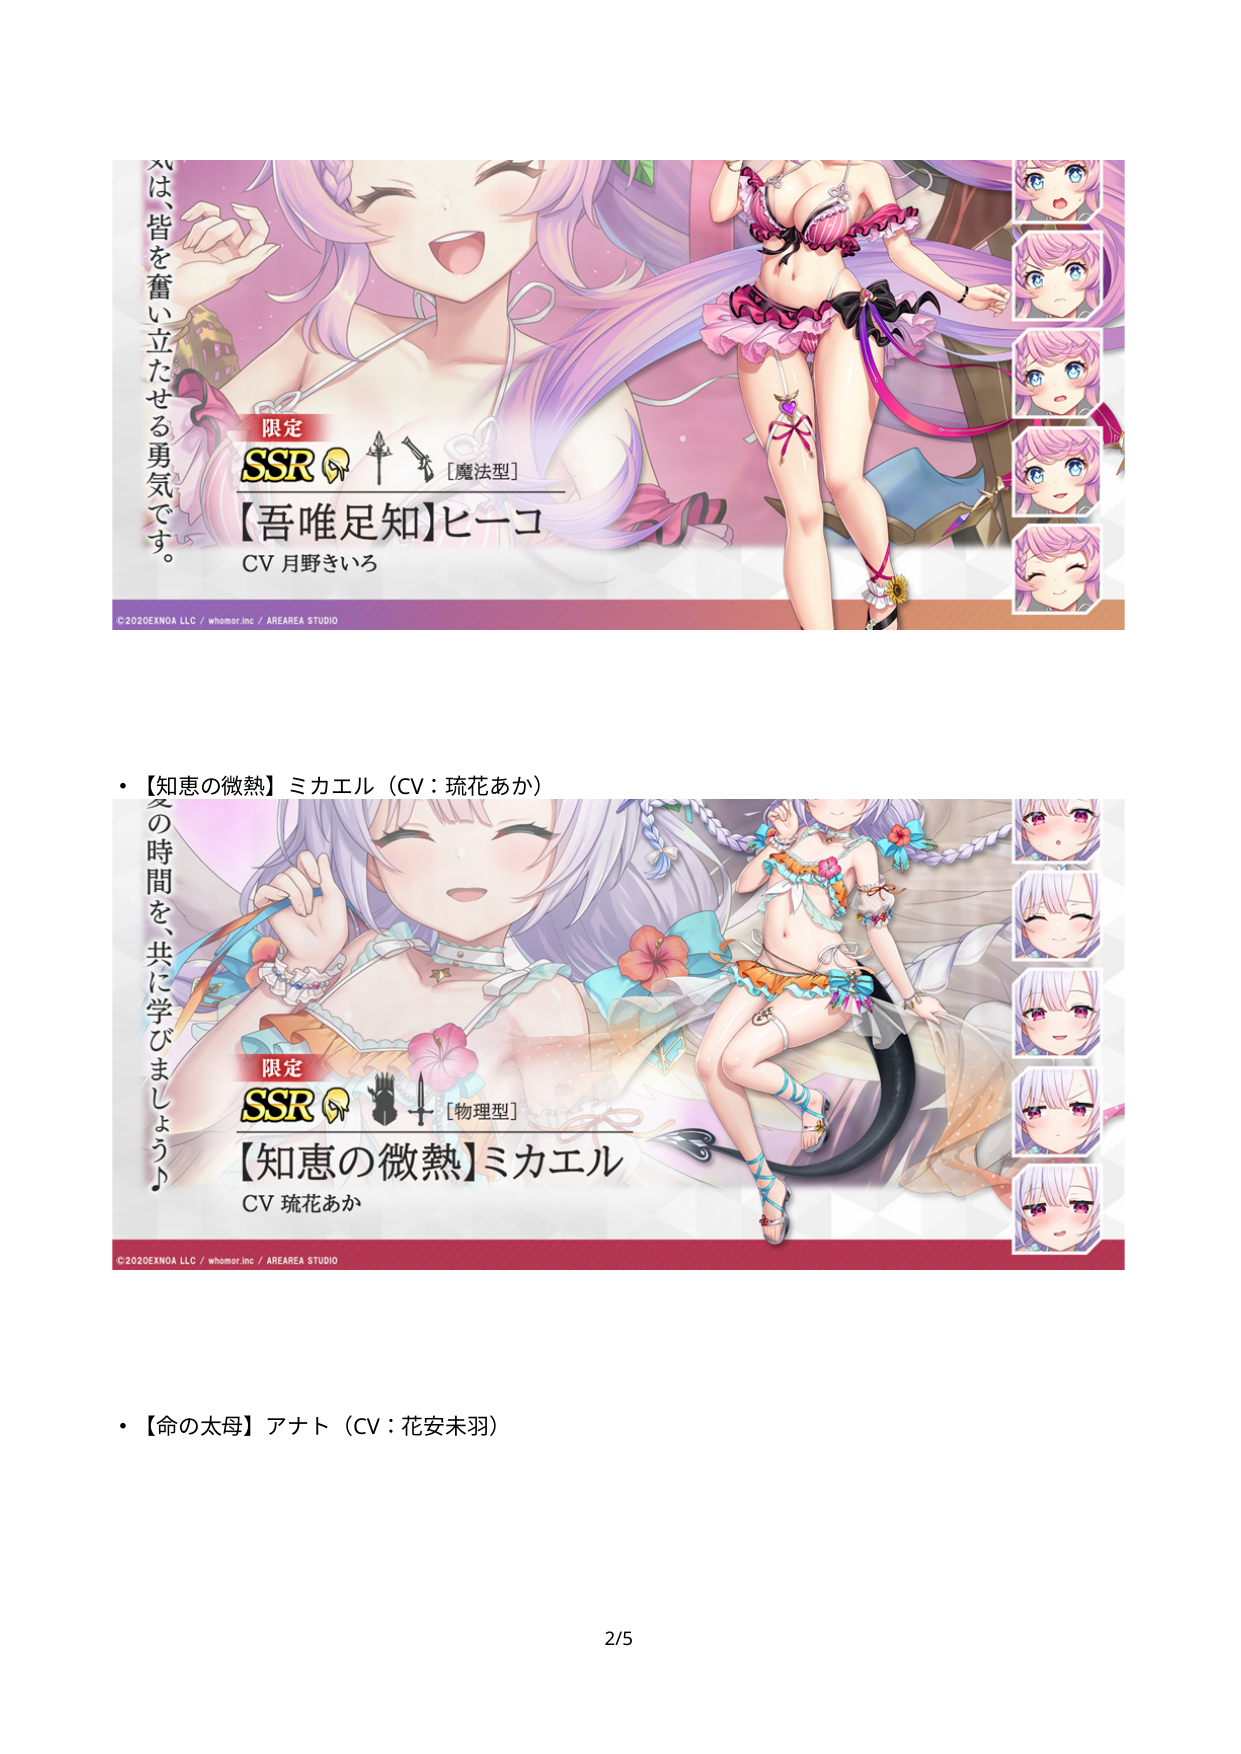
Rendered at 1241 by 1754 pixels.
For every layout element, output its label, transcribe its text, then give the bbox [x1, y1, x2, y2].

text ・【命の太母】アナト（CV：花安未羽） [112, 1413, 1125, 1440]
text ・【知恵の微熱】ミカエル（CV：琉花あか） [112, 772, 1125, 799]
picture [112, 799, 1125, 1270]
picture [112, 160, 1125, 630]
